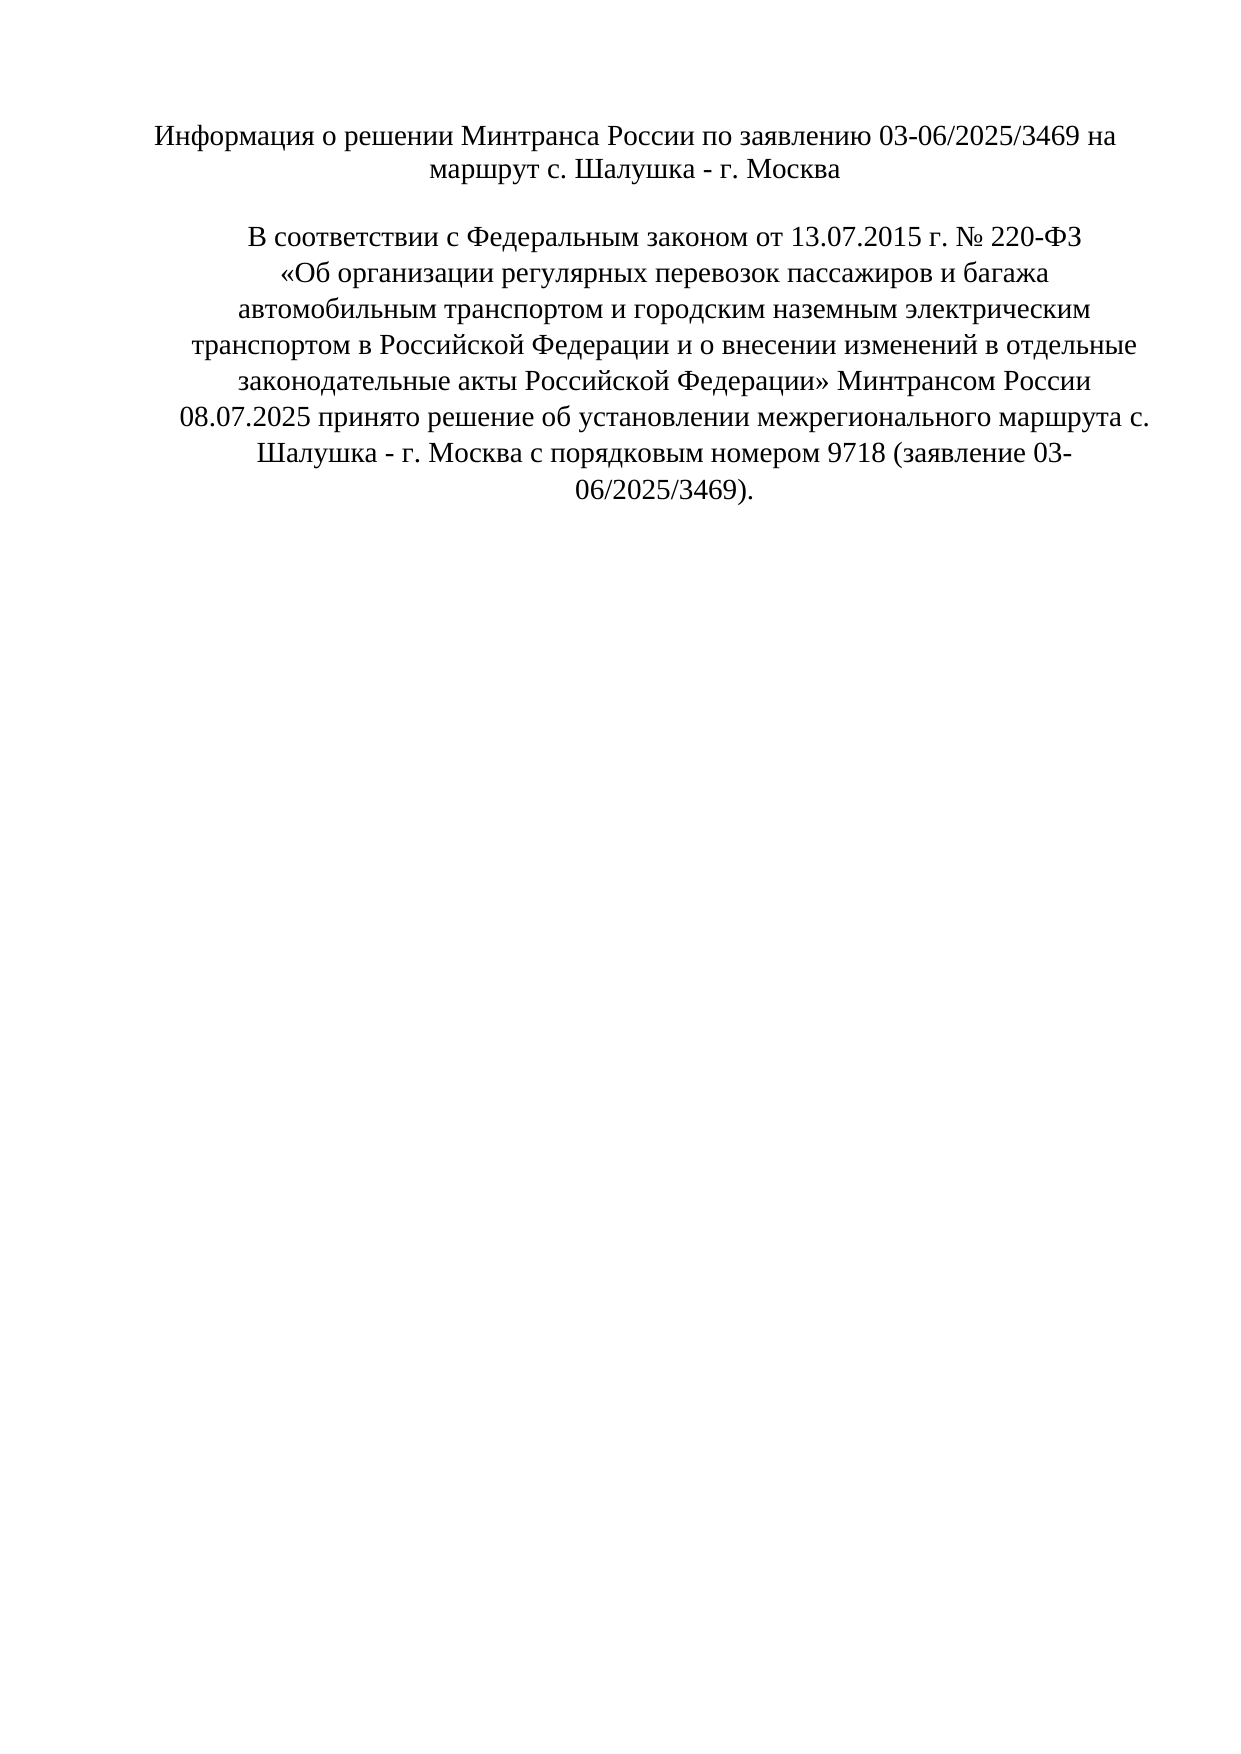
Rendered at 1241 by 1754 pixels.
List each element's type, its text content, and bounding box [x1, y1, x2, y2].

text В соответствии с Федеральным законом от 13.07.2015 г. № 220-ФЗ «Об организации регулярных перевозок пассажиров и багажа автомобильным транспортом и городским наземным электрическим транспортом в Российской Федерации и о внесении изменений в отдельные законодательные акты Российской Федерации» Минтрансом России 08.07.2025 принято решение об установлении межрегионального маршрута с. Шалушка - г. Москва с порядковым номером 9718 (заявление 03-06/2025/3469). [177, 219, 1152, 505]
text Информация о решении Минтранса России по заявлению 03-06/2025/3469 на маршрут с. Шалушка - г. Москва [118, 118, 1152, 185]
